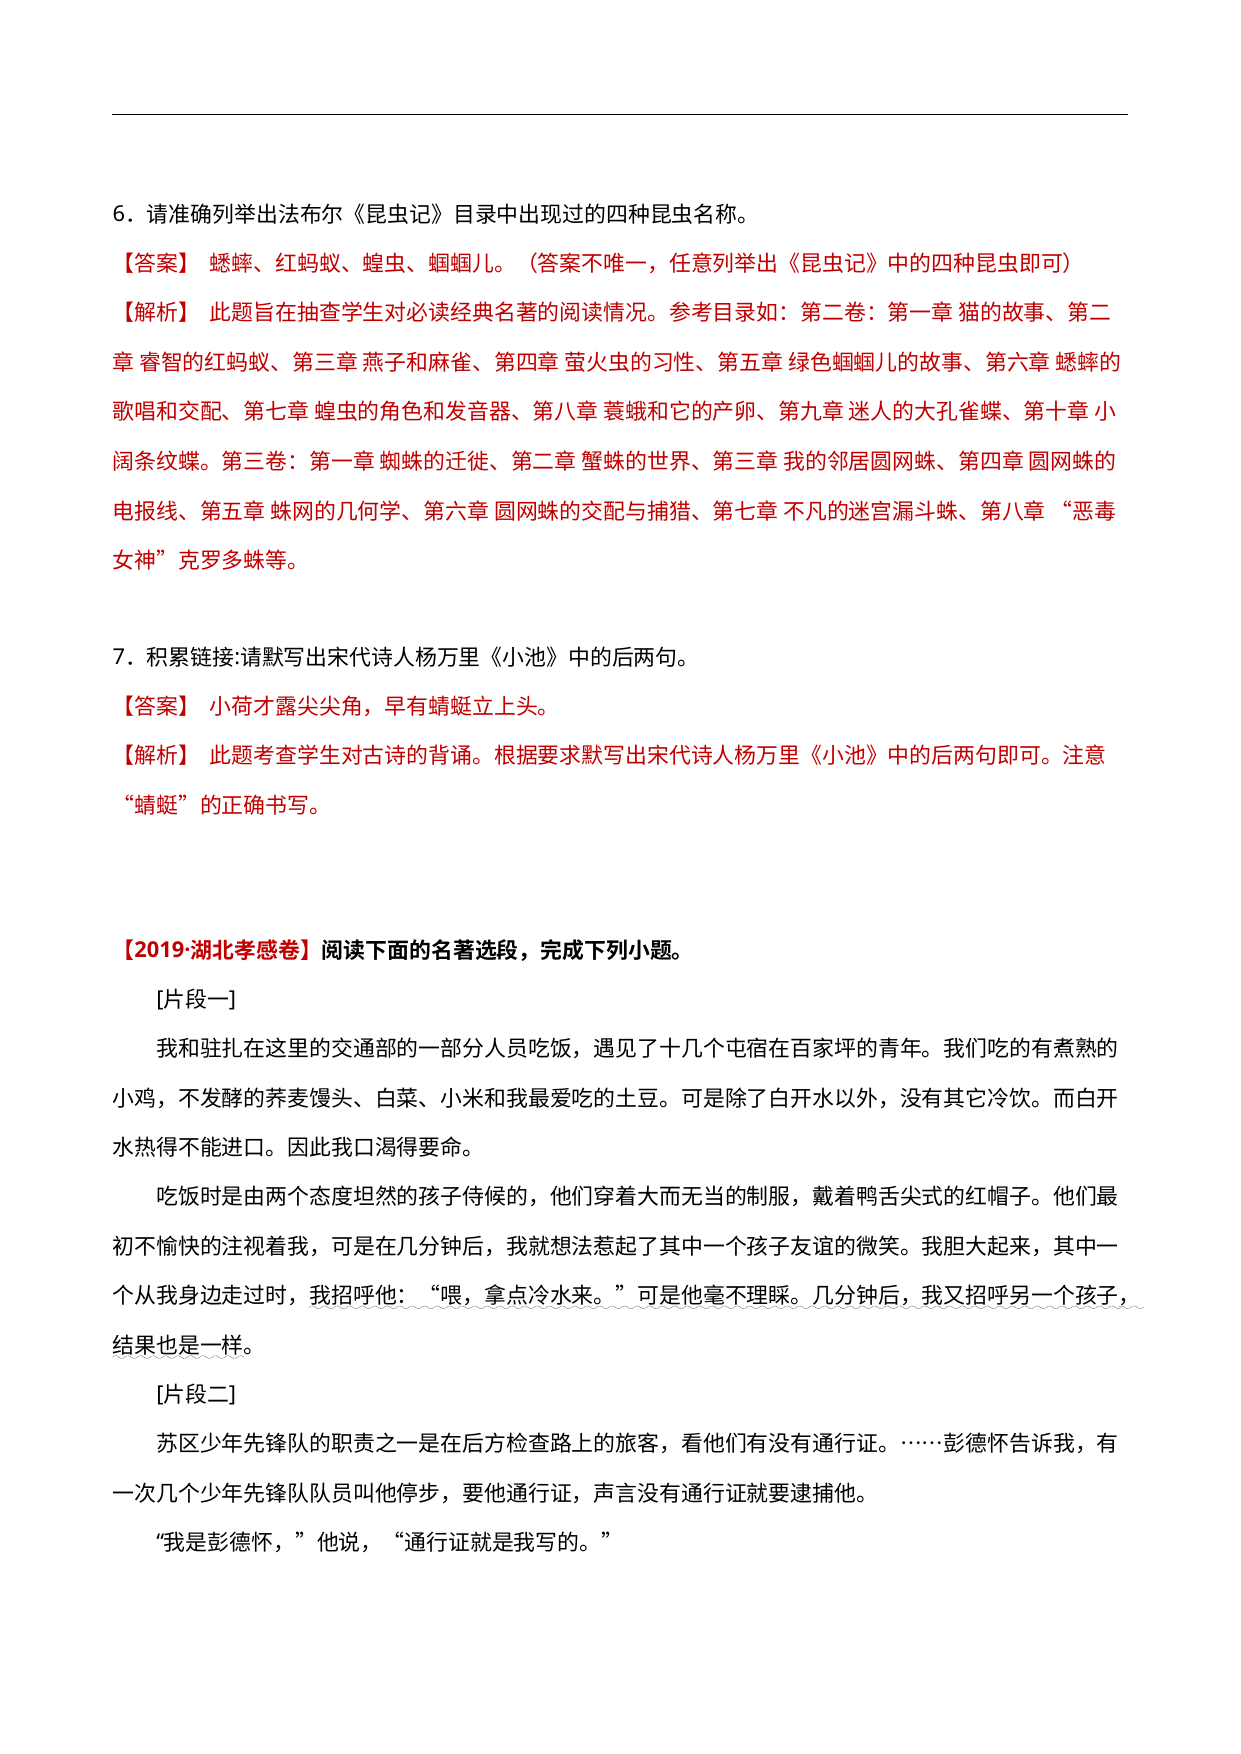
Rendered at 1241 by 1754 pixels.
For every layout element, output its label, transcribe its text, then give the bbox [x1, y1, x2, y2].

text 【2019·湖北孝感卷】阅读下面的名著选段，完成下列小题。 [112, 932, 1128, 965]
text 6．请准确列举出法布尔《昆虫记》目录中出现过的四种昆虫名称。 [112, 196, 1128, 229]
text 苏区少年先锋队的职责之一是在后方检查路上的旅客，看他们有没有通行证。……彭德怀告诉我，有一次几个少年先锋队队员叫他停步，要他通行证，声言没有通行证就要逮捕他。 [112, 1425, 1128, 1508]
text “我是彭德怀，”他说，“通行证就是我写的。” [112, 1524, 1128, 1557]
text 【解析】 此题旨在抽查学生对必读经典名著的阅读情况。参考目录如：第二卷：第一章 猫的故事、第二章 睿智的红蚂蚁、第三章 燕子和麻雀、第四章 萤火虫的习性、第五章 绿色蝈蝈儿的故事、第六章 蟋蟀的歌唱和交配、第七章 蝗虫的角色和发音器、第八章 蓑蛾和它的产卵、第九章 迷人的大孔雀蝶、第十章 小阔条纹蝶。第三卷：第一章 蜘蛛的迁徙、第二章 蟹蛛的世界、第三章 我的邻居圆网蛛、第四章 圆网蛛的电报线、第五章 蛛网的几何学、第六章 圆网蛛的交配与捕猎、第七章 不凡的迷宫漏斗蛛、第八章 “恶毒女神”克罗多蛛等。 [112, 294, 1128, 576]
text 吃饭时是由两个态度坦然的孩子侍候的，他们穿着大而无当的制服，戴着鸭舌尖式的红帽子。他们最初不愉快的注视着我，可是在几分钟后，我就想法惹起了其中一个孩子友谊的微笑。我胆大起来，其中一个从我身边走过时，我招呼他：“喂，拿点冷水来。”可是他毫不理睬。几分钟后，我又招呼另一个孩子，结果也是一样。 [112, 1178, 1128, 1361]
text 7．积累链接:请默写出宋代诗人杨万里《小池》中的后两句。 [112, 639, 1128, 673]
text [片段一] [112, 981, 1128, 1014]
text 【解析】 此题考查学生对古诗的背诵。根据要求默写出宋代诗人杨万里《小池》中的后两句即可。注意“蜻蜓”的正确书写。 [112, 737, 1128, 820]
text 【答案】 小荷才露尖尖角，早有蜻蜓立上头。 [112, 688, 1128, 722]
text [片段二] [112, 1376, 1128, 1409]
text 我和驻扎在这里的交通部的一部分人员吃饭，遇见了十几个屯宿在百家坪的青年。我们吃的有煮熟的小鸡，不发酵的荞麦馒头、白菜、小米和我最爱吃的土豆。可是除了白开水以外，没有其它冷饮。而白开水热得不能进口。因此我口渴得要命。 [112, 1030, 1128, 1163]
text 【答案】 蟋蟀、红蚂蚁、蝗虫、蝈蝈儿。（答案不唯一，任意列举出《昆虫记》中的四种昆虫即可） [112, 245, 1128, 278]
